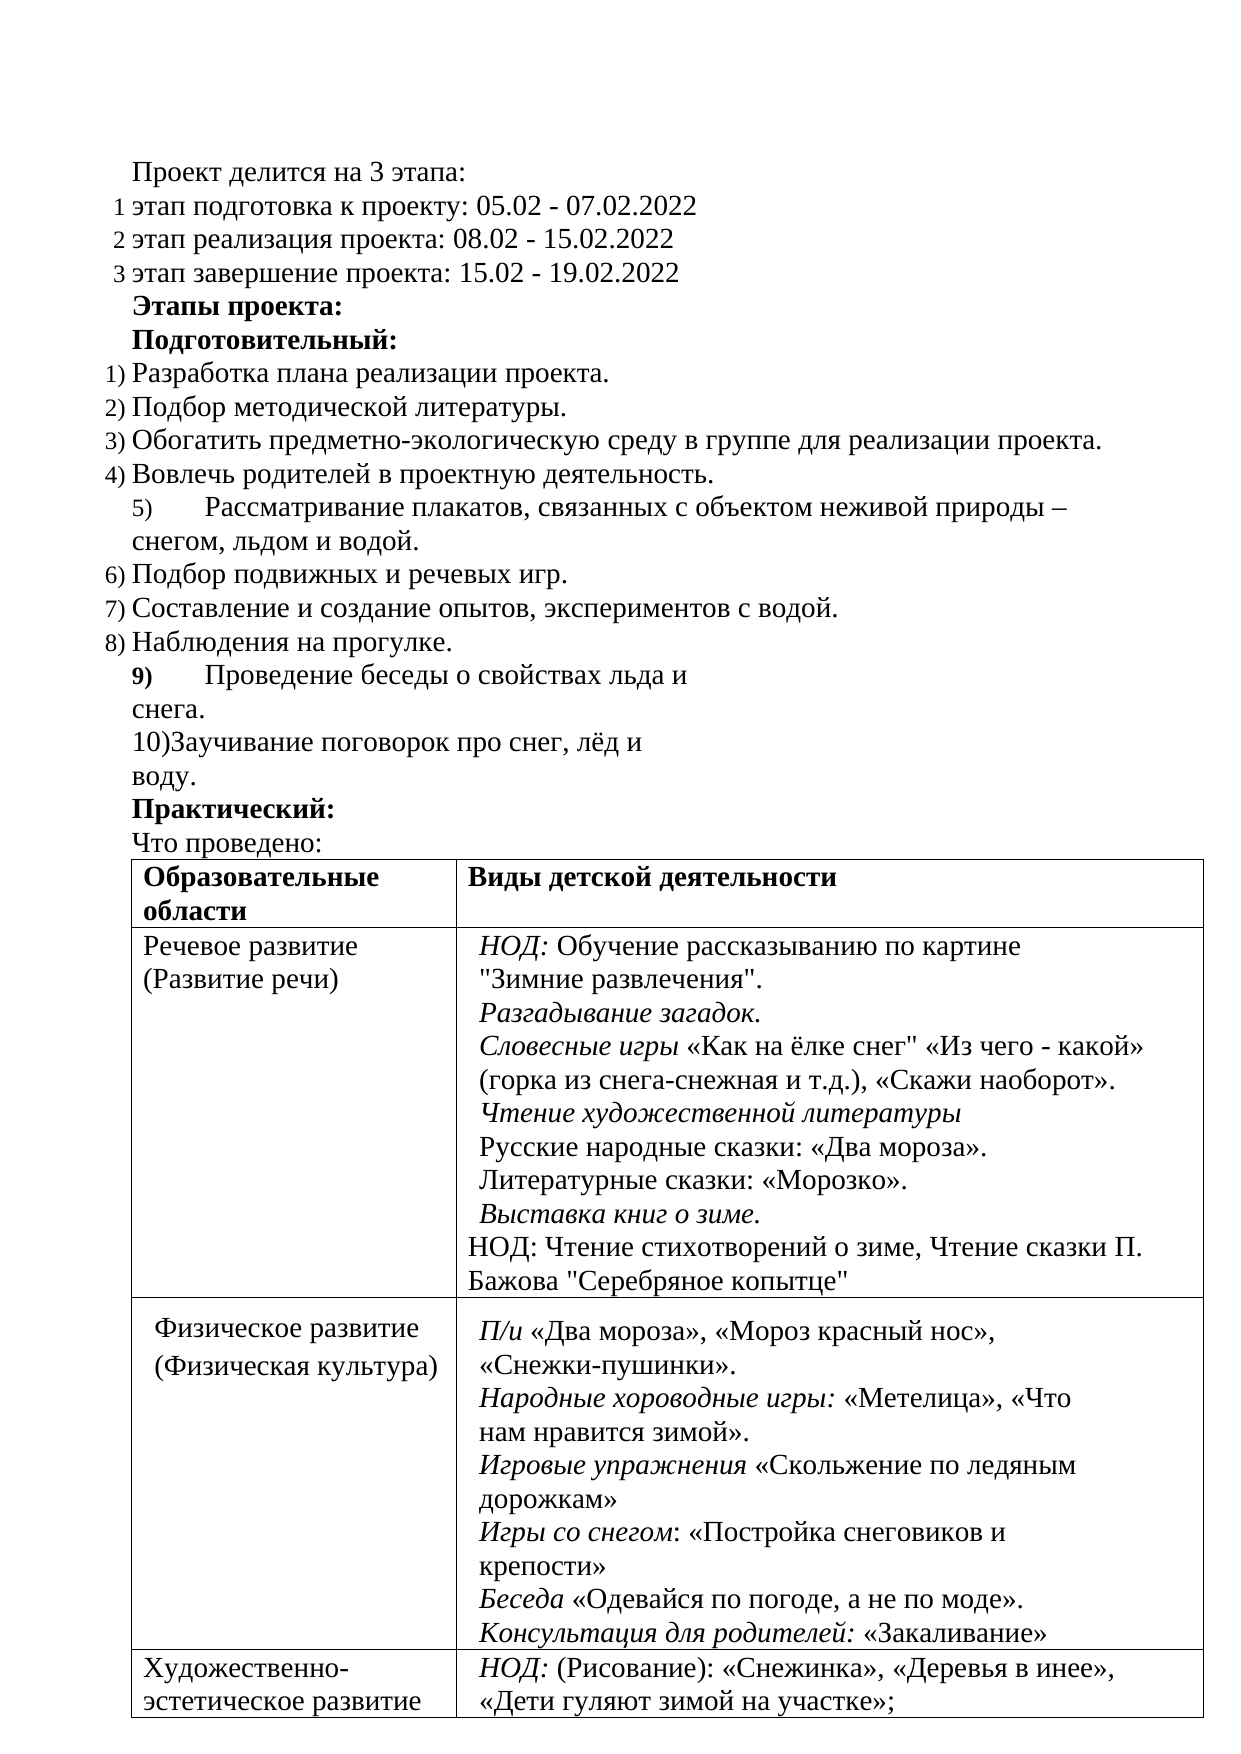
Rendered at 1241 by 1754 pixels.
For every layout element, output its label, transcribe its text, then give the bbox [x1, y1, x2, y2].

table_cell НОД: Обучение рассказыванию по картине "Зимние развлечения". Разгадывание загадок. Словесные игры «Как на ёлке снег" «Из чего - какой» (горка из снега-снежная и т.д.), «Скажи наоборот». Чтение художественной литературы Русские народные сказки: «Два мороза». Литературные сказки: «Морозко». Выставка книг о зиме. НОД: Чтение стихотворений о зиме, Чтение сказки П. Бажова "Серебряное копытце" [457, 928, 1203, 1297]
table_cell П/и «Два мороза», «Мороз красный нос», «Снежки-пушинки». Народные хороводные игры: «Метелица», «Что нам нравится зимой». Игровые упражнения «Скольжение по ледяным дорожкам» Игры со снегом: «Постройка снеговиков и крепости» Беседа «Одевайся по погоде, а не по моде». Консультация для родителей: «Закаливание» [457, 1298, 1203, 1649]
subtitle Этапы проекта: [132, 288, 1209, 322]
table_cell Физическое развитие (Физическая культура) [132, 1298, 456, 1649]
list Наблюдения на прогулке. [104, 624, 1209, 657]
list этап реализация проекта: 08.02 - 15.02.2022 [113, 221, 1209, 255]
list этап завершение проекта: 15.02 - 19.02.2022 [113, 255, 1209, 288]
list Подбор подвижных и речевых игр. [104, 557, 1209, 590]
list Подбор методической литературы. [104, 389, 1209, 422]
list Разработка плана реализации проекта. [104, 355, 1209, 389]
list Рассматривание плакатов, связанных с объектом неживой природы – снегом, льдом и водой. [132, 489, 1121, 557]
text Что проведено: [132, 825, 1209, 858]
text Проект делится на 3 этапа: [132, 154, 1209, 188]
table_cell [457, 1650, 1203, 1717]
list Составление и создание опытов, экспериментов с водой. [104, 590, 1209, 624]
list этап подготовка к проекту: 05.02 - 07.02.2022 [113, 188, 1209, 221]
list Проведение беседы о свойствах льда и снега. [132, 657, 688, 724]
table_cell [132, 1650, 456, 1717]
table_cell Речевое развитие (Развитие речи) [132, 928, 456, 1297]
text Подготовительный: [132, 322, 1209, 355]
list 10)Заучивание поговорок про снег, лёд и воду. [132, 724, 688, 791]
list Практический: [132, 791, 688, 825]
table_header Образовательные области [132, 860, 456, 927]
list Вовлечь родителей в проектную деятельность. [104, 456, 1209, 489]
list Обогатить предметно-экологическую среду в группе для реализации проекта. [104, 422, 1209, 456]
table_header Виды детской деятельности [457, 860, 1203, 927]
